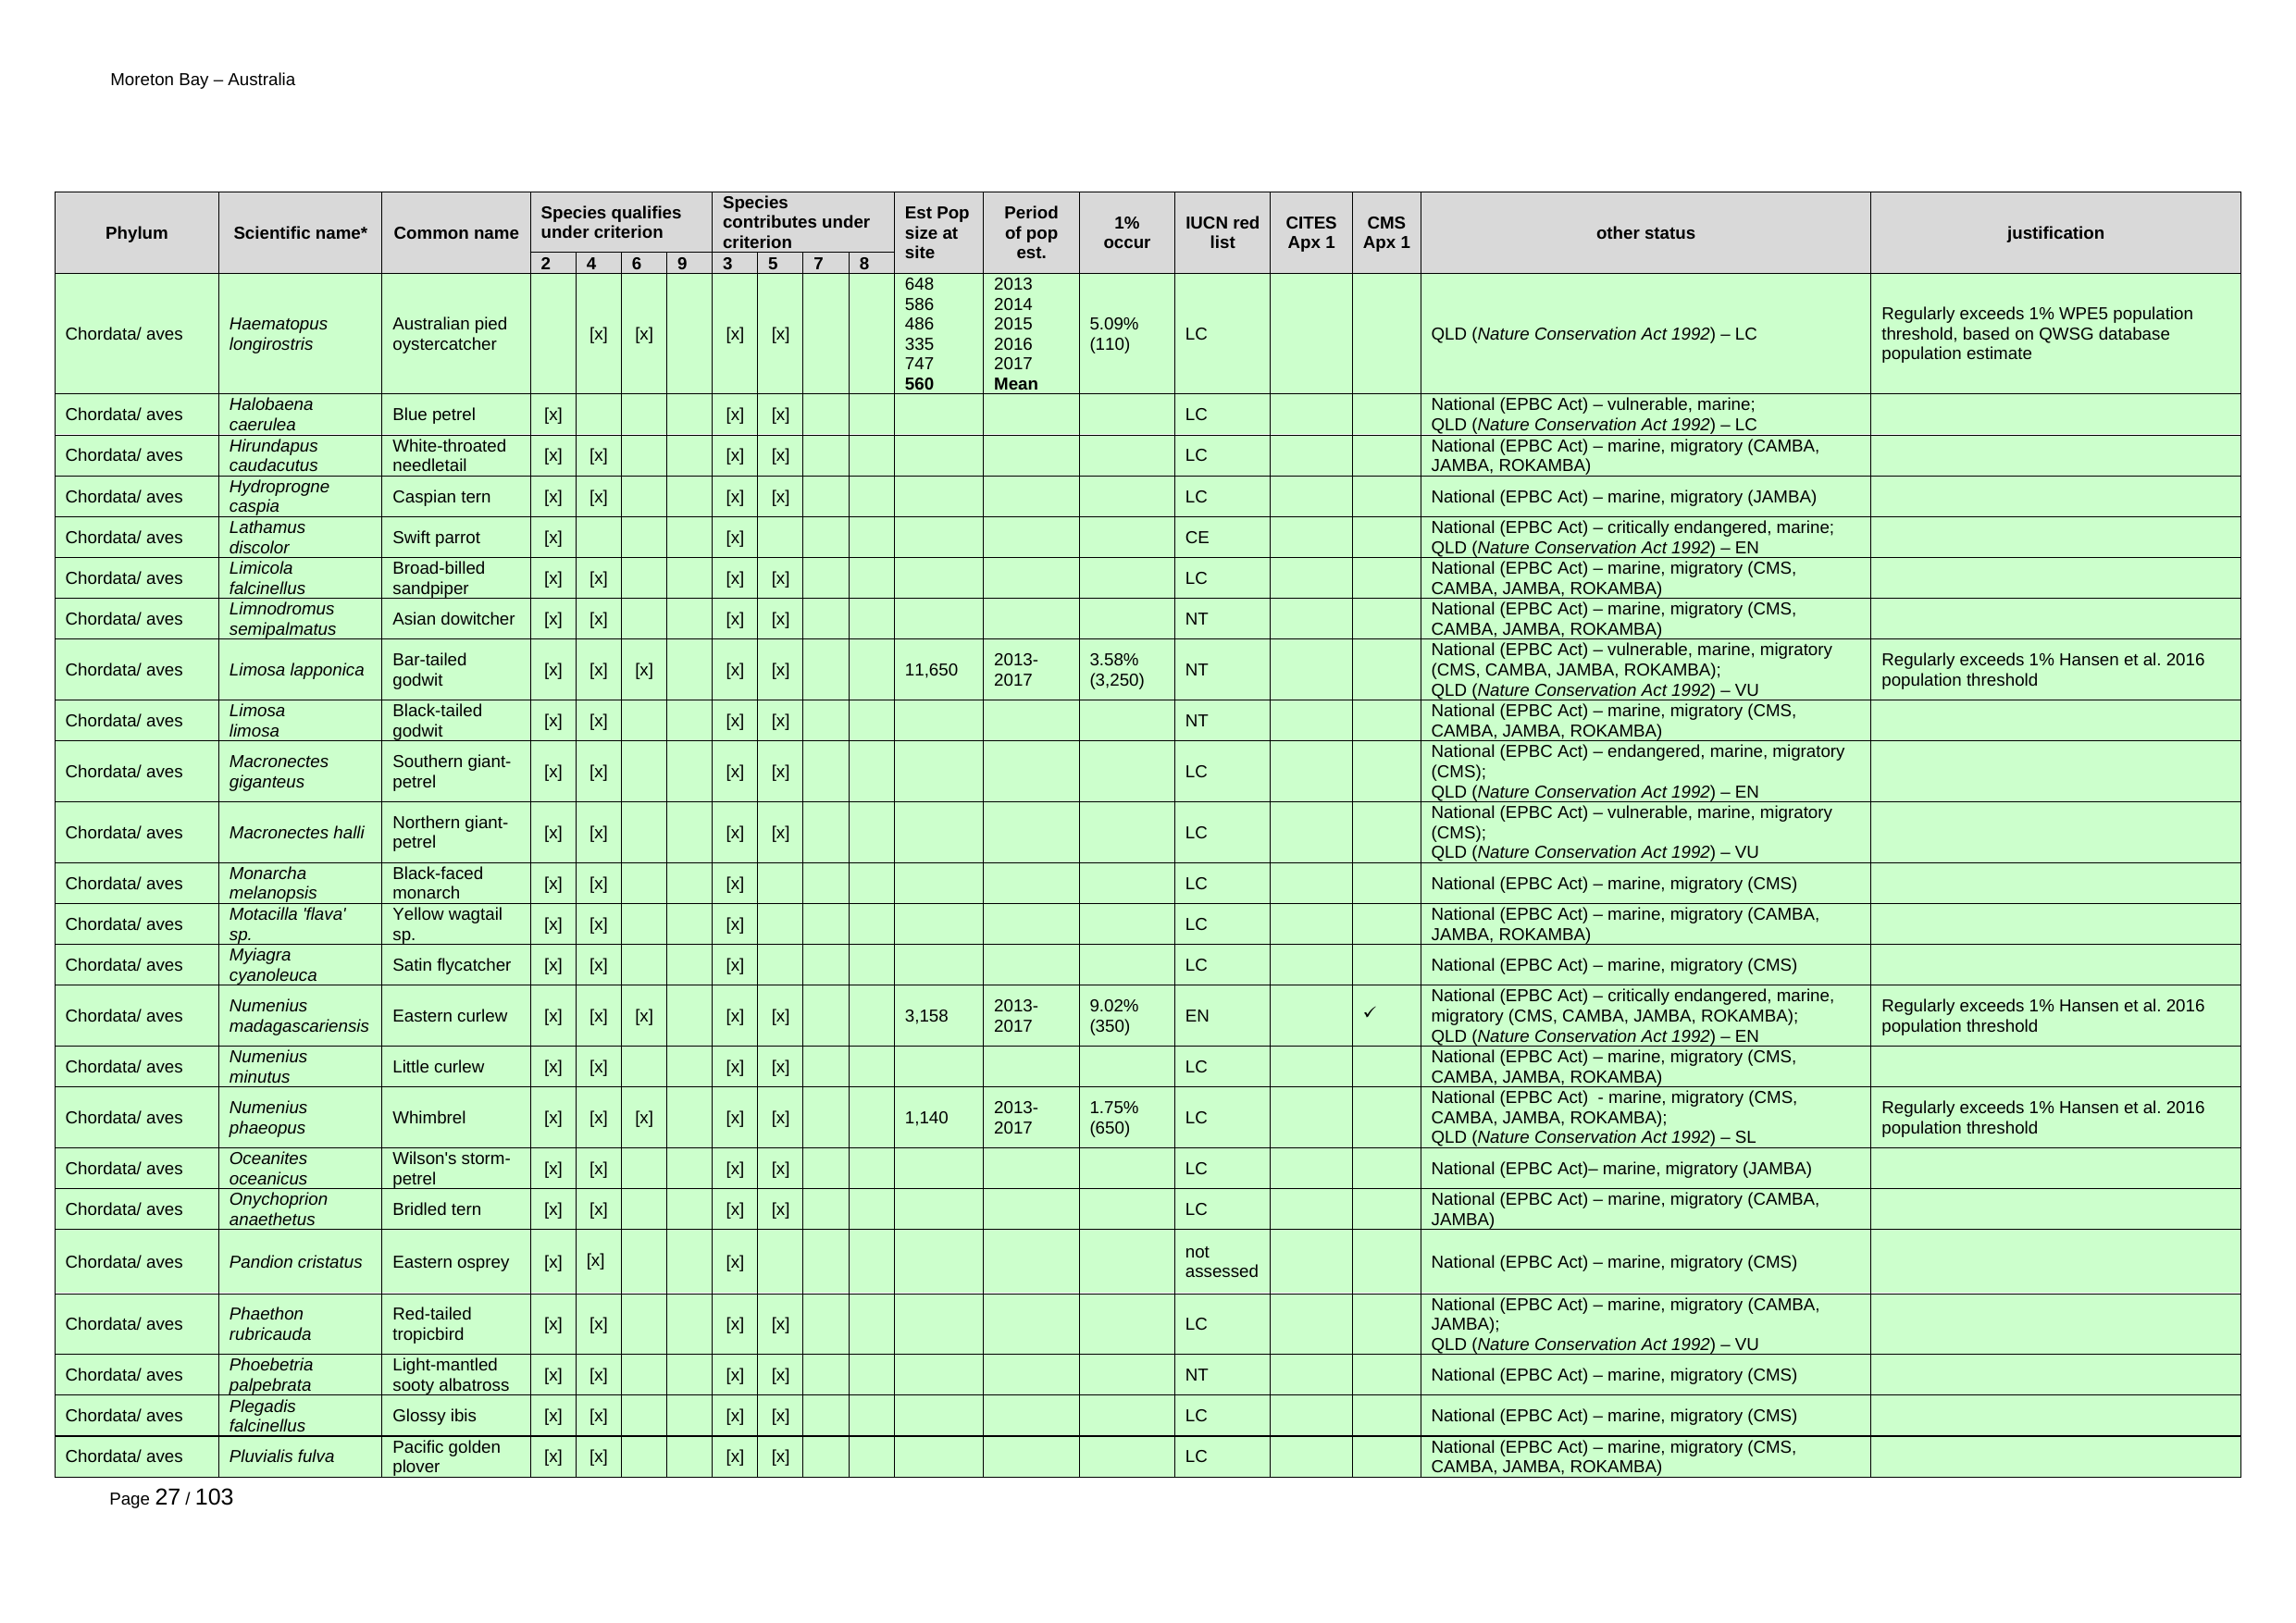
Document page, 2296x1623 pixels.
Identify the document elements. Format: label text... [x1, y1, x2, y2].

table_cell [x] [713, 436, 757, 476]
table_cell [x] [577, 904, 621, 944]
table_cell Macronectes halli [219, 802, 381, 862]
table_cell National (EPBC Act) – marine, migratory (CMS) [1421, 1230, 1870, 1293]
table_cell [x] [713, 1047, 757, 1086]
table_cell [1353, 274, 1421, 393]
table_cell [x] [758, 477, 802, 516]
table_cell [x] [531, 599, 576, 638]
table_cell [x] [531, 1148, 576, 1188]
table_cell Phaethon rubricauda [219, 1295, 381, 1354]
table_cell [622, 599, 666, 638]
table_cell [x] [713, 274, 757, 393]
table_cell [1080, 945, 1174, 985]
table_cell [984, 1295, 1079, 1354]
table_cell Chordata/ aves [56, 1295, 218, 1354]
table_cell [1353, 863, 1421, 903]
table_cell [1353, 1047, 1421, 1086]
table_cell [1271, 436, 1352, 476]
table_cell [667, 436, 712, 476]
table_cell LC [1175, 863, 1270, 903]
table_cell Numenius phaeopus [219, 1087, 381, 1147]
table_cell Chordata/ aves [56, 599, 218, 638]
table_cell [x] [758, 274, 802, 393]
table_cell Chordata/ aves [56, 1355, 218, 1394]
table_cell [x] [531, 1087, 576, 1147]
table_cell Lathamus discolor [219, 517, 381, 557]
table_cell [850, 1295, 894, 1354]
table_cell [x] [622, 274, 666, 393]
table_cell Chordata/ aves [56, 863, 218, 903]
table_cell [622, 517, 666, 557]
table_cell [x] [713, 639, 757, 700]
table_cell LC [1175, 1087, 1270, 1147]
table_cell Light-mantled sooty albatross [382, 1355, 530, 1394]
table_cell Chordata/ aves [56, 436, 218, 476]
table_cell Black-faced monarch [382, 863, 530, 903]
table_cell [850, 1355, 894, 1394]
table_cell [x] [531, 394, 576, 434]
table_cell [895, 945, 983, 985]
table_cell [x] [577, 477, 621, 516]
table_cell [984, 1047, 1079, 1086]
table_cell [622, 477, 666, 516]
table_cell [x] [713, 1437, 757, 1477]
table_cell [850, 985, 894, 1046]
table_cell LC [1175, 477, 1270, 516]
table_cell Monarcha melanopsis [219, 863, 381, 903]
table_cell Chordata/ aves [56, 558, 218, 598]
table_cell Regularly exceeds 1% Hansen et al. 2016 population threshold [1871, 985, 2240, 1046]
table_cell [758, 1230, 802, 1293]
table_cell [667, 477, 712, 516]
table_cell Red-tailed tropicbird [382, 1295, 530, 1354]
table_cell 9 [667, 253, 712, 273]
table_cell [1353, 945, 1421, 985]
table_cell Numenius minutus [219, 1047, 381, 1086]
table_cell [758, 904, 802, 944]
table_cell Broad-billed sandpiper [382, 558, 530, 598]
table_cell Haematopus longirostris [219, 274, 381, 393]
table_cell 7 [803, 253, 849, 273]
table_cell [1353, 599, 1421, 638]
table_cell [850, 863, 894, 903]
table_cell [984, 904, 1079, 944]
table_cell LC [1175, 394, 1270, 434]
table_cell Eastern curlew [382, 985, 530, 1046]
table_header Common name [382, 192, 530, 273]
table_cell [x] [577, 1437, 621, 1477]
table_cell [895, 700, 983, 740]
table_cell [1871, 741, 2240, 801]
table_cell 2013-2017 [984, 1087, 1079, 1147]
table_cell [1353, 1437, 1421, 1477]
table_header Scientific name* [219, 192, 381, 273]
table_cell [x] [622, 639, 666, 700]
table_cell [1271, 1087, 1352, 1147]
table_cell [1353, 1355, 1421, 1394]
table_cell National (EPBC Act)– marine, migratory (JAMBA) [1421, 1148, 1870, 1188]
table_cell [803, 802, 849, 862]
table_cell Chordata/ aves [56, 985, 218, 1046]
table_cell [x] [713, 802, 757, 862]
table_cell LC [1175, 945, 1270, 985]
table_cell [1271, 477, 1352, 516]
table_cell [850, 700, 894, 740]
table_cell [x] [713, 1189, 757, 1229]
table_cell [850, 599, 894, 638]
table_cell [x] [577, 639, 621, 700]
table_cell [1080, 1230, 1174, 1293]
table_cell [1080, 477, 1174, 516]
table_cell [x] [531, 700, 576, 740]
table_cell [1271, 599, 1352, 638]
table_header Phylum [56, 192, 218, 273]
table_cell [1871, 1230, 2240, 1293]
table_cell [1080, 1295, 1174, 1354]
table_cell [667, 517, 712, 557]
table_cell [x] [577, 700, 621, 740]
table_cell [803, 904, 849, 944]
table_cell Oceanites oceanicus [219, 1148, 381, 1188]
table_cell Chordata/ aves [56, 1395, 218, 1435]
table_cell [1353, 700, 1421, 740]
table_cell [667, 1189, 712, 1229]
table_cell [1353, 741, 1421, 801]
table_cell [x] [577, 985, 621, 1046]
table_cell [667, 394, 712, 434]
table_cell [1271, 639, 1352, 700]
table_cell 3 [713, 253, 757, 273]
table_cell [803, 1295, 849, 1354]
table_cell [1271, 1355, 1352, 1394]
table_cell [1353, 1395, 1421, 1435]
table_cell [667, 274, 712, 393]
table_cell National (EPBC Act) – marine, migratory (CMS) [1421, 863, 1870, 903]
table_cell [x] [577, 1087, 621, 1147]
table_cell National (EPBC Act) – marine, migratory (CAMBA, JAMBA) [1421, 1189, 1870, 1229]
table_cell [850, 1189, 894, 1229]
table_cell Pluvialis fulva [219, 1437, 381, 1477]
table_cell [1080, 599, 1174, 638]
table_cell Chordata/ aves [56, 1189, 218, 1229]
table_cell [895, 477, 983, 516]
table_cell Swift parrot [382, 517, 530, 557]
table_cell [1353, 1087, 1421, 1147]
table_cell 2013-2017 [984, 639, 1079, 700]
table_cell [622, 1189, 666, 1229]
table_cell [x] [531, 945, 576, 985]
table_cell Regularly exceeds 1% Hansen et al. 2016 population threshold [1871, 1087, 2240, 1147]
table_cell [622, 394, 666, 434]
table_cell [850, 274, 894, 393]
table_cell National (EPBC Act) – vulnerable, marine, migratory (CMS, CAMBA, JAMBA, ROKAMBA); QLD (Nature Conservation Act 1992) – VU [1421, 639, 1870, 700]
table_cell Chordata/ aves [56, 904, 218, 944]
table_cell [x] [531, 436, 576, 476]
table_cell [984, 477, 1079, 516]
table_cell LC [1175, 802, 1270, 862]
table_cell LC [1175, 1395, 1270, 1435]
table_cell [984, 1437, 1079, 1477]
table_cell [x] [577, 1295, 621, 1354]
table_cell Little curlew [382, 1047, 530, 1086]
table_cell [1871, 599, 2240, 638]
table_cell [x] [531, 1230, 576, 1293]
table_cell [x] [758, 1355, 802, 1394]
table_cell [984, 1395, 1079, 1435]
table_cell QLD (Nature Conservation Act 1992) – LC [1421, 274, 1870, 393]
table_cell [x] [713, 517, 757, 557]
table_cell 5 [758, 253, 802, 273]
table_cell [x] [758, 1189, 802, 1229]
table_cell 5.09% (110) [1080, 274, 1174, 393]
table_cell [622, 436, 666, 476]
table_cell [895, 904, 983, 944]
table_cell [x] [713, 1230, 757, 1293]
table_cell [895, 1230, 983, 1293]
table_cell [667, 741, 712, 801]
table_cell [1080, 1148, 1174, 1188]
table_cell [x] [713, 985, 757, 1046]
table_cell Limosa limosa [219, 700, 381, 740]
table_cell [895, 558, 983, 598]
table_header CITES Apx 1 [1271, 192, 1352, 273]
table_cell [1871, 1148, 2240, 1188]
table_cell [984, 1230, 1079, 1293]
table_cell Plegadis falcinellus [219, 1395, 381, 1435]
table_cell [984, 1355, 1079, 1394]
table_cell [x] [713, 945, 757, 985]
table_cell not assessed [1175, 1230, 1270, 1293]
table_cell [x] [531, 904, 576, 944]
table_cell [1080, 1189, 1174, 1229]
table_cell [1871, 1437, 2240, 1477]
table_cell [1271, 1437, 1352, 1477]
table_cell National (EPBC Act) – vulnerable, marine; QLD (Nature Conservation Act 1992) – LC [1421, 394, 1870, 434]
table_cell [x] [577, 802, 621, 862]
table_cell [803, 394, 849, 434]
table_cell [850, 904, 894, 944]
table_cell [x] [577, 1189, 621, 1229]
table_cell 1.75% (650) [1080, 1087, 1174, 1147]
table_cell [850, 1437, 894, 1477]
table_cell [x] [713, 741, 757, 801]
table_cell Chordata/ aves [56, 741, 218, 801]
table_cell [667, 1295, 712, 1354]
table_cell Chordata/ aves [56, 945, 218, 985]
table_header CMS Apx 1 [1353, 192, 1421, 273]
table_cell National (EPBC Act) – marine, migratory (CMS) [1421, 1395, 1870, 1435]
table_cell [622, 904, 666, 944]
table_cell [984, 599, 1079, 638]
table_cell Pacific golden plover [382, 1437, 530, 1477]
table_cell [803, 639, 849, 700]
table_cell 3.58% (3,250) [1080, 639, 1174, 700]
table_cell [984, 394, 1079, 434]
table_cell [984, 700, 1079, 740]
table_cell [1871, 1189, 2240, 1229]
table_cell National (EPBC Act) – marine, migratory (CAMBA, JAMBA, ROKAMBA) [1421, 436, 1870, 476]
table_cell Chordata/ aves [56, 802, 218, 862]
table_cell [x] [713, 1395, 757, 1435]
table_cell National (EPBC Act) – marine, migratory (CMS) [1421, 1355, 1870, 1394]
table_cell [758, 517, 802, 557]
table_cell White-throated needletail [382, 436, 530, 476]
table_cell National (EPBC Act) – vulnerable, marine, migratory (CMS); QLD (Nature Conservation Act 1992) – VU [1421, 802, 1870, 862]
table_cell [895, 394, 983, 434]
table_cell [x] [531, 1355, 576, 1394]
table_cell [984, 436, 1079, 476]
table_cell [803, 436, 849, 476]
table_cell [1080, 1395, 1174, 1435]
table_cell National (EPBC Act) – marine, migratory (CMS, CAMBA, JAMBA, ROKAMBA) [1421, 1437, 1870, 1477]
table_cell [x] [713, 904, 757, 944]
table_cell [667, 1395, 712, 1435]
table_cell [1271, 802, 1352, 862]
table_cell [1871, 863, 2240, 903]
table_cell [1271, 1189, 1352, 1229]
table_cell [895, 436, 983, 476]
table_cell [803, 1189, 849, 1229]
table_cell [1080, 558, 1174, 598]
table_cell National (EPBC Act) – marine, migratory (CMS, CAMBA, JAMBA, ROKAMBA) [1421, 1047, 1870, 1086]
table_cell [x] [577, 1230, 621, 1293]
table_cell LC [1175, 1189, 1270, 1229]
table_cell [1080, 436, 1174, 476]
table_cell [1871, 1395, 2240, 1435]
table_header Period of pop est. [984, 192, 1079, 273]
table_cell Chordata/ aves [56, 1087, 218, 1147]
table_cell [622, 863, 666, 903]
table_cell [850, 945, 894, 985]
table_cell [622, 802, 666, 862]
table_cell [1871, 904, 2240, 944]
table_cell [1080, 904, 1174, 944]
table_cell Phoebetria palpebrata [219, 1355, 381, 1394]
table_header 1% occur [1080, 192, 1174, 273]
table_cell [1353, 517, 1421, 557]
table_cell [803, 985, 849, 1046]
table_cell [803, 558, 849, 598]
table_cell 4 [577, 253, 621, 273]
table_cell [x] [577, 1148, 621, 1188]
table_cell 9.02% (350) [1080, 985, 1174, 1046]
table_cell Caspian tern [382, 477, 530, 516]
table_cell [622, 1047, 666, 1086]
table_cell National (EPBC Act) – marine, migratory (CMS) [1421, 945, 1870, 985]
table_cell Chordata/ aves [56, 1047, 218, 1086]
table_cell National (EPBC Act) – marine, migratory (CMS, CAMBA, JAMBA, ROKAMBA) [1421, 599, 1870, 638]
table_cell [667, 802, 712, 862]
table_cell [803, 700, 849, 740]
table_cell [803, 1047, 849, 1086]
table_cell Yellow wagtail sp. [382, 904, 530, 944]
table_cell [x] [713, 1295, 757, 1354]
table_cell [1271, 863, 1352, 903]
table_cell [x] [531, 985, 576, 1046]
table_cell 2013-2017 [984, 985, 1079, 1046]
table_cell Bar-tailed godwit [382, 639, 530, 700]
table_cell [1080, 1047, 1174, 1086]
table_cell [803, 945, 849, 985]
table_cell [803, 1087, 849, 1147]
table_cell [x] [758, 436, 802, 476]
table_cell Satin flycatcher [382, 945, 530, 985]
table_cell [1871, 394, 2240, 434]
table_cell Halobaena caerulea [219, 394, 381, 434]
table_cell [577, 394, 621, 434]
table_cell [622, 1355, 666, 1394]
table_cell [850, 394, 894, 434]
table_cell [850, 1395, 894, 1435]
table_cell Hydroprogne caspia [219, 477, 381, 516]
table_header other status [1421, 192, 1870, 273]
table_cell [850, 1047, 894, 1086]
table_cell [x] [758, 985, 802, 1046]
table_cell [667, 1047, 712, 1086]
table_cell [1871, 945, 2240, 985]
table_cell Limnodromus semipalmatus [219, 599, 381, 638]
table_cell [1271, 1047, 1352, 1086]
table_cell [895, 1047, 983, 1086]
table_cell [1271, 945, 1352, 985]
table_cell Regularly exceeds 1% WPE5 population threshold, based on QWSG database population estimate [1871, 274, 2240, 393]
table_header Species qualifies under criterion [531, 192, 712, 252]
table_header Est Pop size at site [895, 192, 983, 273]
table_header IUCN red list [1175, 192, 1270, 273]
table_cell LC [1175, 436, 1270, 476]
table_cell [895, 1189, 983, 1229]
table_cell [803, 1437, 849, 1477]
table_cell [x] [531, 1047, 576, 1086]
table_cell [1353, 477, 1421, 516]
table_cell Northern giant-petrel [382, 802, 530, 862]
table_cell [895, 1295, 983, 1354]
table_cell [667, 700, 712, 740]
table_cell 11,650 [895, 639, 983, 700]
table_cell [1871, 517, 2240, 557]
table_cell [667, 1355, 712, 1394]
table_cell [667, 1230, 712, 1293]
table_cell [x] [758, 1295, 802, 1354]
table_cell [622, 741, 666, 801]
table_cell [x] [577, 599, 621, 638]
table_cell [984, 558, 1079, 598]
table_cell Motacilla 'flava' sp. [219, 904, 381, 944]
table_cell [x] [577, 945, 621, 985]
table_cell [1271, 1295, 1352, 1354]
table_cell [x] [531, 639, 576, 700]
table_cell [803, 741, 849, 801]
table_cell 2 [531, 253, 576, 273]
table_cell [1271, 394, 1352, 434]
table_cell [x] [531, 1437, 576, 1477]
table_cell [758, 945, 802, 985]
table_cell [1080, 863, 1174, 903]
table_cell [1353, 1189, 1421, 1229]
table_cell [803, 1355, 849, 1394]
table_cell [x] [577, 1047, 621, 1086]
table_cell Chordata/ aves [56, 477, 218, 516]
table_cell [667, 945, 712, 985]
table_cell [850, 558, 894, 598]
table_cell [x] [758, 1047, 802, 1086]
table_cell [850, 1230, 894, 1293]
table_cell [984, 517, 1079, 557]
table_cell [850, 741, 894, 801]
table_cell [1871, 1047, 2240, 1086]
table_cell Limicola falcinellus [219, 558, 381, 598]
table_cell [x] [713, 1148, 757, 1188]
table_cell [x] [758, 558, 802, 598]
table_cell Numenius madagascariensis [219, 985, 381, 1046]
table_cell [1353, 436, 1421, 476]
table_cell [x] [713, 1355, 757, 1394]
table_cell [x] [713, 700, 757, 740]
table_cell [x] [713, 558, 757, 598]
table_cell [758, 863, 802, 903]
table_cell Chordata/ aves [56, 700, 218, 740]
table_cell NT [1175, 639, 1270, 700]
table_cell Chordata/ aves [56, 1437, 218, 1477]
table_cell [x] [531, 517, 576, 557]
table_cell Chordata/ aves [56, 394, 218, 434]
table_cell [1271, 741, 1352, 801]
table_cell [x] [531, 802, 576, 862]
table_cell National (EPBC Act) – marine, migratory (CMS, CAMBA, JAMBA, ROKAMBA) [1421, 558, 1870, 598]
table_cell National (EPBC Act) – marine, migratory (CMS, CAMBA, JAMBA, ROKAMBA) [1421, 700, 1870, 740]
table_cell [x] [531, 863, 576, 903]
table_cell [x] [577, 274, 621, 393]
table_cell NT [1175, 700, 1270, 740]
table_cell Glossy ibis [382, 1395, 530, 1435]
table_cell [x] [713, 477, 757, 516]
table_cell Australian pied oystercatcher [382, 274, 530, 393]
table_cell [984, 863, 1079, 903]
table_cell [803, 599, 849, 638]
table_cell [667, 863, 712, 903]
table_header justification [1871, 192, 2240, 273]
table_cell [577, 517, 621, 557]
table_cell [1353, 985, 1421, 1046]
table_cell 3,158 [895, 985, 983, 1046]
table_cell National (EPBC Act) – critically endangered, marine; QLD (Nature Conservation Act 1992) – EN [1421, 517, 1870, 557]
table_cell [x] [577, 558, 621, 598]
table_cell [x] [622, 985, 666, 1046]
table_cell Chordata/ aves [56, 274, 218, 393]
table_cell [1871, 558, 2240, 598]
table_cell National (EPBC Act) – marine, migratory (CAMBA, JAMBA); QLD (Nature Conservation Act 1992) – VU [1421, 1295, 1870, 1354]
table_cell [x] [758, 700, 802, 740]
table_cell [895, 1148, 983, 1188]
table_cell [1080, 517, 1174, 557]
table_cell [984, 1189, 1079, 1229]
table_cell [667, 1087, 712, 1147]
table_cell [x] [713, 863, 757, 903]
table_cell [1271, 904, 1352, 944]
table_cell [803, 517, 849, 557]
table_cell Southern giant-petrel [382, 741, 530, 801]
table_cell [622, 945, 666, 985]
table_cell [1080, 741, 1174, 801]
table_cell [1353, 904, 1421, 944]
table_cell [803, 477, 849, 516]
table_cell [984, 1148, 1079, 1188]
table_cell [895, 517, 983, 557]
table_cell [x] [531, 558, 576, 598]
table_cell [1080, 700, 1174, 740]
table_cell [1271, 1148, 1352, 1188]
table_cell 6 [622, 253, 666, 273]
table_cell [667, 904, 712, 944]
table_cell [850, 477, 894, 516]
table_cell [x] [758, 1148, 802, 1188]
table_cell LC [1175, 1437, 1270, 1477]
table_cell 1,140 [895, 1087, 983, 1147]
table_cell [622, 1395, 666, 1435]
table_cell [850, 802, 894, 862]
table_cell [1871, 802, 2240, 862]
table_cell [667, 599, 712, 638]
table_cell [x] [577, 1395, 621, 1435]
table_cell [x] [758, 802, 802, 862]
table_cell [803, 1148, 849, 1188]
table_cell [850, 436, 894, 476]
table_cell [x] [758, 639, 802, 700]
table_cell [1271, 517, 1352, 557]
table_cell Regularly exceeds 1% Hansen et al. 2016 population threshold [1871, 639, 2240, 700]
table_cell [895, 1395, 983, 1435]
table_cell [x] [531, 1295, 576, 1354]
table_cell NT [1175, 1355, 1270, 1394]
table_cell [x] [758, 1437, 802, 1477]
table_cell [895, 599, 983, 638]
table_cell [1871, 477, 2240, 516]
table_cell [622, 1437, 666, 1477]
table_cell Asian dowitcher [382, 599, 530, 638]
table_cell [1353, 1148, 1421, 1188]
table_cell National (EPBC Act) – marine, migratory (CAMBA, JAMBA, ROKAMBA) [1421, 904, 1870, 944]
table_cell [1871, 436, 2240, 476]
table_cell [803, 274, 849, 393]
table_cell Black-tailed godwit [382, 700, 530, 740]
table_cell [1080, 394, 1174, 434]
table_cell [531, 274, 576, 393]
table_cell [x] [713, 394, 757, 434]
table_cell Eastern osprey [382, 1230, 530, 1293]
table_cell Myiagra cyanoleuca [219, 945, 381, 985]
table_cell National (EPBC Act) – marine, migratory (JAMBA) [1421, 477, 1870, 516]
table_cell [x] [758, 1395, 802, 1435]
table_cell [x] [577, 863, 621, 903]
table_cell National (EPBC Act) – critically endangered, marine, migratory (CMS, CAMBA, JAMBA, ROKAMBA); QLD (Nature Conservation Act 1992) – EN [1421, 985, 1870, 1046]
table_cell Onychoprion anaethetus [219, 1189, 381, 1229]
table_cell [x] [577, 436, 621, 476]
table_cell LC [1175, 1047, 1270, 1086]
table_cell Blue petrel [382, 394, 530, 434]
table_cell LC [1175, 904, 1270, 944]
table_cell [895, 863, 983, 903]
table_cell [1080, 1437, 1174, 1477]
table_cell [1353, 394, 1421, 434]
table_cell Limosa lapponica [219, 639, 381, 700]
table_cell [1871, 1295, 2240, 1354]
table_cell [x] [577, 1355, 621, 1394]
table_cell [x] [531, 477, 576, 516]
table_cell [1271, 558, 1352, 598]
table_cell [667, 1437, 712, 1477]
table_cell [x] [713, 1087, 757, 1147]
table_cell [x] [531, 741, 576, 801]
table_cell [1871, 1355, 2240, 1394]
table_cell [667, 985, 712, 1046]
table_cell [1271, 700, 1352, 740]
table_cell Whimbrel [382, 1087, 530, 1147]
table_cell [x] [758, 599, 802, 638]
table_cell [x] [622, 1087, 666, 1147]
table_cell [622, 558, 666, 598]
table_cell [1080, 802, 1174, 862]
table_cell Pandion cristatus [219, 1230, 381, 1293]
table_cell [x] [531, 1189, 576, 1229]
table_cell EN [1175, 985, 1270, 1046]
table_cell 8 [850, 253, 894, 273]
table_cell [850, 639, 894, 700]
table_cell [984, 741, 1079, 801]
table_cell [1353, 802, 1421, 862]
table_cell Chordata/ aves [56, 517, 218, 557]
table_cell Bridled tern [382, 1189, 530, 1229]
table_cell [667, 558, 712, 598]
table_cell [622, 1148, 666, 1188]
table_cell [x] [577, 741, 621, 801]
table_cell [1871, 700, 2240, 740]
table_cell 648 586 486 335 747 560 [895, 274, 983, 393]
table_cell [850, 1087, 894, 1147]
table_cell [1080, 1355, 1174, 1394]
table_cell [984, 802, 1079, 862]
table_cell [622, 1295, 666, 1354]
table_cell LC [1175, 558, 1270, 598]
table_cell Chordata/ aves [56, 1230, 218, 1293]
table_cell [667, 639, 712, 700]
table_cell [1271, 1395, 1352, 1435]
table_cell LC [1175, 274, 1270, 393]
table_cell National (EPBC Act) – endangered, marine, migratory (CMS); QLD (Nature Conservation Act 1992) – EN [1421, 741, 1870, 801]
table_cell 2013 2014 2015 2016 2017 Mean [984, 274, 1079, 393]
table_cell [x] [758, 741, 802, 801]
table_cell Hirundapus caudacutus [219, 436, 381, 476]
table_cell Wilson's storm-petrel [382, 1148, 530, 1188]
table_cell [667, 1148, 712, 1188]
table_cell [850, 1148, 894, 1188]
table_cell Chordata/ aves [56, 1148, 218, 1188]
table_cell [622, 1230, 666, 1293]
table_cell [895, 802, 983, 862]
table_cell Macronectes giganteus [219, 741, 381, 801]
table_cell CE [1175, 517, 1270, 557]
table_cell [850, 517, 894, 557]
table_cell NT [1175, 599, 1270, 638]
table_cell [803, 1230, 849, 1293]
table_cell [x] [713, 599, 757, 638]
table_cell [1271, 274, 1352, 393]
table_cell [x] [758, 1087, 802, 1147]
table_header Species contributes under criterion [713, 192, 894, 252]
table_cell [1353, 639, 1421, 700]
table_cell [1353, 1230, 1421, 1293]
table_cell [984, 945, 1079, 985]
table_cell [895, 741, 983, 801]
table_cell LC [1175, 1148, 1270, 1188]
table_cell LC [1175, 741, 1270, 801]
table_cell [1353, 1295, 1421, 1354]
table_cell [622, 700, 666, 740]
table_cell LC [1175, 1295, 1270, 1354]
table_cell [803, 1395, 849, 1435]
table_cell National (EPBC Act) - marine, migratory (CMS, CAMBA, JAMBA, ROKAMBA); QLD (Nature Conservation Act 1992) – SL [1421, 1087, 1870, 1147]
table_cell [1271, 1230, 1352, 1293]
table_cell [x] [531, 1395, 576, 1435]
table_cell [803, 863, 849, 903]
table_cell [x] [758, 394, 802, 434]
table_cell [895, 1355, 983, 1394]
table_cell [895, 1437, 983, 1477]
table_cell Chordata/ aves [56, 639, 218, 700]
table_cell [1271, 985, 1352, 1046]
table_cell [1353, 558, 1421, 598]
